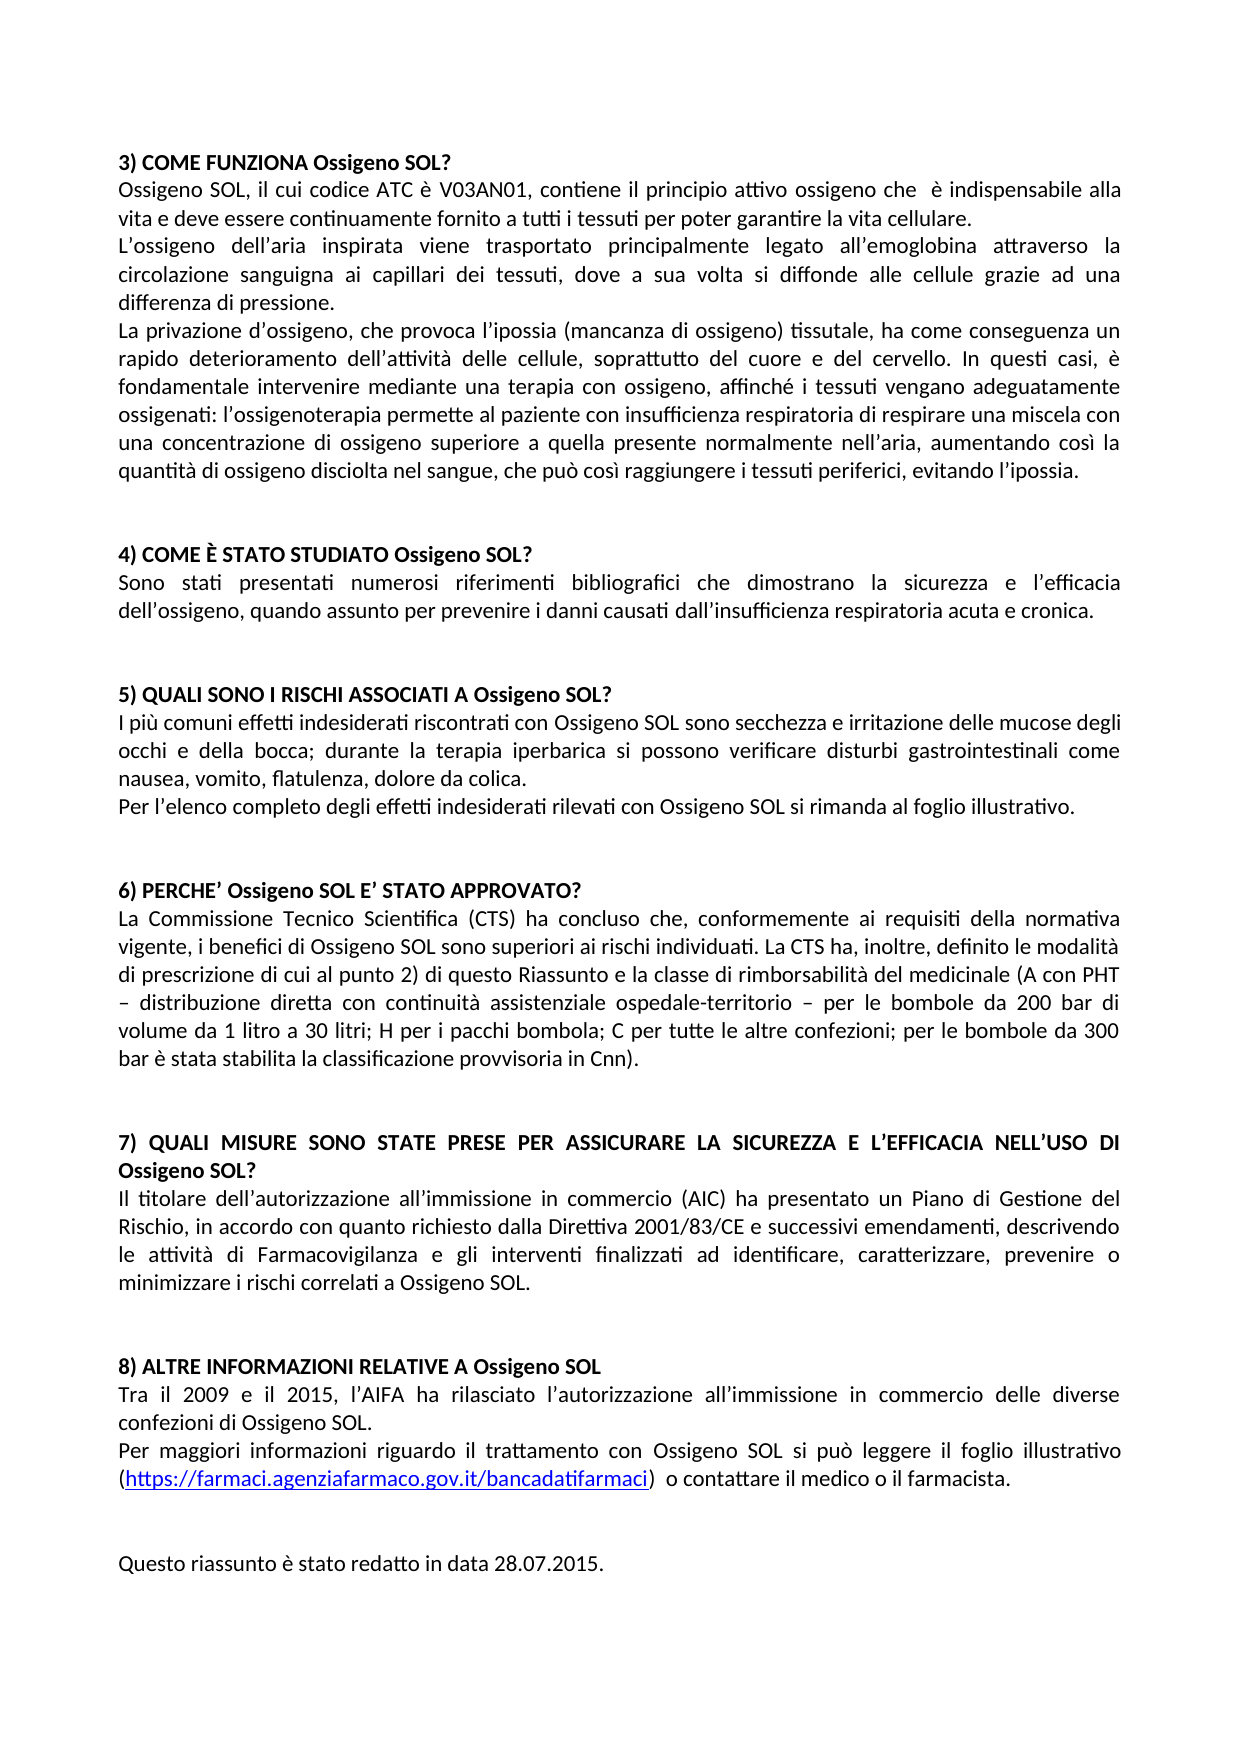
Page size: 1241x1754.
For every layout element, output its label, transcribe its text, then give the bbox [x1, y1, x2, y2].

text 8) ALTRE INFORMAZIONI RELATIVE A Ossigeno SOL [118, 1352, 1122, 1381]
text 3) COME FUNZIONA Ossigeno SOL? [118, 148, 1122, 176]
text 7) QUALI MISURE SONO STATE PRESE PER ASSICURARE LA SICUREZZA E L’EFFICACIA NELL’USO DI Ossigeno SOL? [118, 1128, 1122, 1184]
text 5) QUALI SONO I RISCHI ASSOCIATI A Ossigeno SOL? [118, 680, 1122, 708]
text Il titolare dell’autorizzazione all’immissione in commercio (AIC) ha presentato un Piano di Gestione del Rischio, in accordo con quanto richiesto dalla Direttiva 2001/83/CE e successivi emendamenti, descrivendo le attività di Farmacovigilanza e gli interventi finalizzati ad identificare, caratterizzare, prevenire o minimizzare i rischi correlati a Ossigeno SOL. [118, 1184, 1122, 1296]
text Per l’elenco completo degli effetti indesiderati rilevati con Ossigeno SOL si rimanda al foglio illustrativo. [118, 792, 1122, 820]
text 6) PERCHE’ Ossigeno SOL E’ STATO APPROVATO? [118, 876, 1122, 904]
text Tra il 2009 e il 2015, l’AIFA ha rilasciato l’autorizzazione all’immissione in commercio delle diverse confezioni di Ossigeno SOL. [118, 1381, 1122, 1437]
text Sono stati presentati numerosi riferimenti bibliografici che dimostrano la sicurezza e l’efficacia dell’ossigeno, quando assunto per prevenire i danni causati dall’insufficienza respiratoria acuta e cronica. [118, 568, 1122, 624]
text 4) COME È STATO STUDIATO Ossigeno SOL? [118, 540, 1122, 568]
text Questo riassunto è stato redatto in data 28.07.2015. [118, 1549, 1122, 1577]
text L’ossigeno dell’aria inspirata viene trasportato principalmente legato all’emoglobina attraverso la circolazione sanguigna ai capillari dei tessuti, dove a sua volta si diffonde alle cellule grazie ad una differenza di pressione. [118, 232, 1122, 316]
text Ossigeno SOL, il cui codice ATC è V03AN01, contiene il principio attivo ossigeno che è indispensabile alla vita e deve essere continuamente fornito a tutti i tessuti per poter garantire la vita cellulare. [118, 176, 1122, 232]
text Per maggiori informazioni riguardo il trattamento con Ossigeno SOL si può leggere il foglio illustrativo (https://farmaci.agenziafarmaco.gov.it/bancadatifarmaci) o contattare il medico o il farmacista. [118, 1437, 1122, 1493]
text I più comuni effetti indesiderati riscontrati con Ossigeno SOL sono secchezza e irritazione delle mucose degli occhi e della bocca; durante la terapia iperbarica si possono verificare disturbi gastrointestinali come nausea, vomito, flatulenza, dolore da colica. [118, 708, 1122, 792]
text La Commissione Tecnico Scientifica (CTS) ha concluso che, conformemente ai requisiti della normativa vigente, i benefici di Ossigeno SOL sono superiori ai rischi individuati. La CTS ha, inoltre, definito le modalità di prescrizione di cui al punto 2) di questo Riassunto e la classe di rimborsabilità del medicinale (A con PHT – distribuzione diretta con continuità assistenziale ospedale-territorio – per le bombole da 200 bar di volume da 1 litro a 30 litri; H per i pacchi bombola; C per tutte le altre confezioni; per le bombole da 300 bar è stata stabilita la classificazione provvisoria in Cnn). [118, 904, 1122, 1072]
text La privazione d’ossigeno, che provoca l’ipossia (mancanza di ossigeno) tissutale, ha come conseguenza un rapido deterioramento dell’attività delle cellule, soprattutto del cuore e del cervello. In questi casi, è fondamentale intervenire mediante una terapia con ossigeno, affinché i tessuti vengano adeguatamente ossigenati: l’ossigenoterapia permette al paziente con insufficienza respiratoria di respirare una miscela con una concentrazione di ossigeno superiore a quella presente normalmente nell’aria, aumentando così la quantità di ossigeno disciolta nel sangue, che può così raggiungere i tessuti periferici, evitando l’ipossia. [118, 316, 1122, 484]
